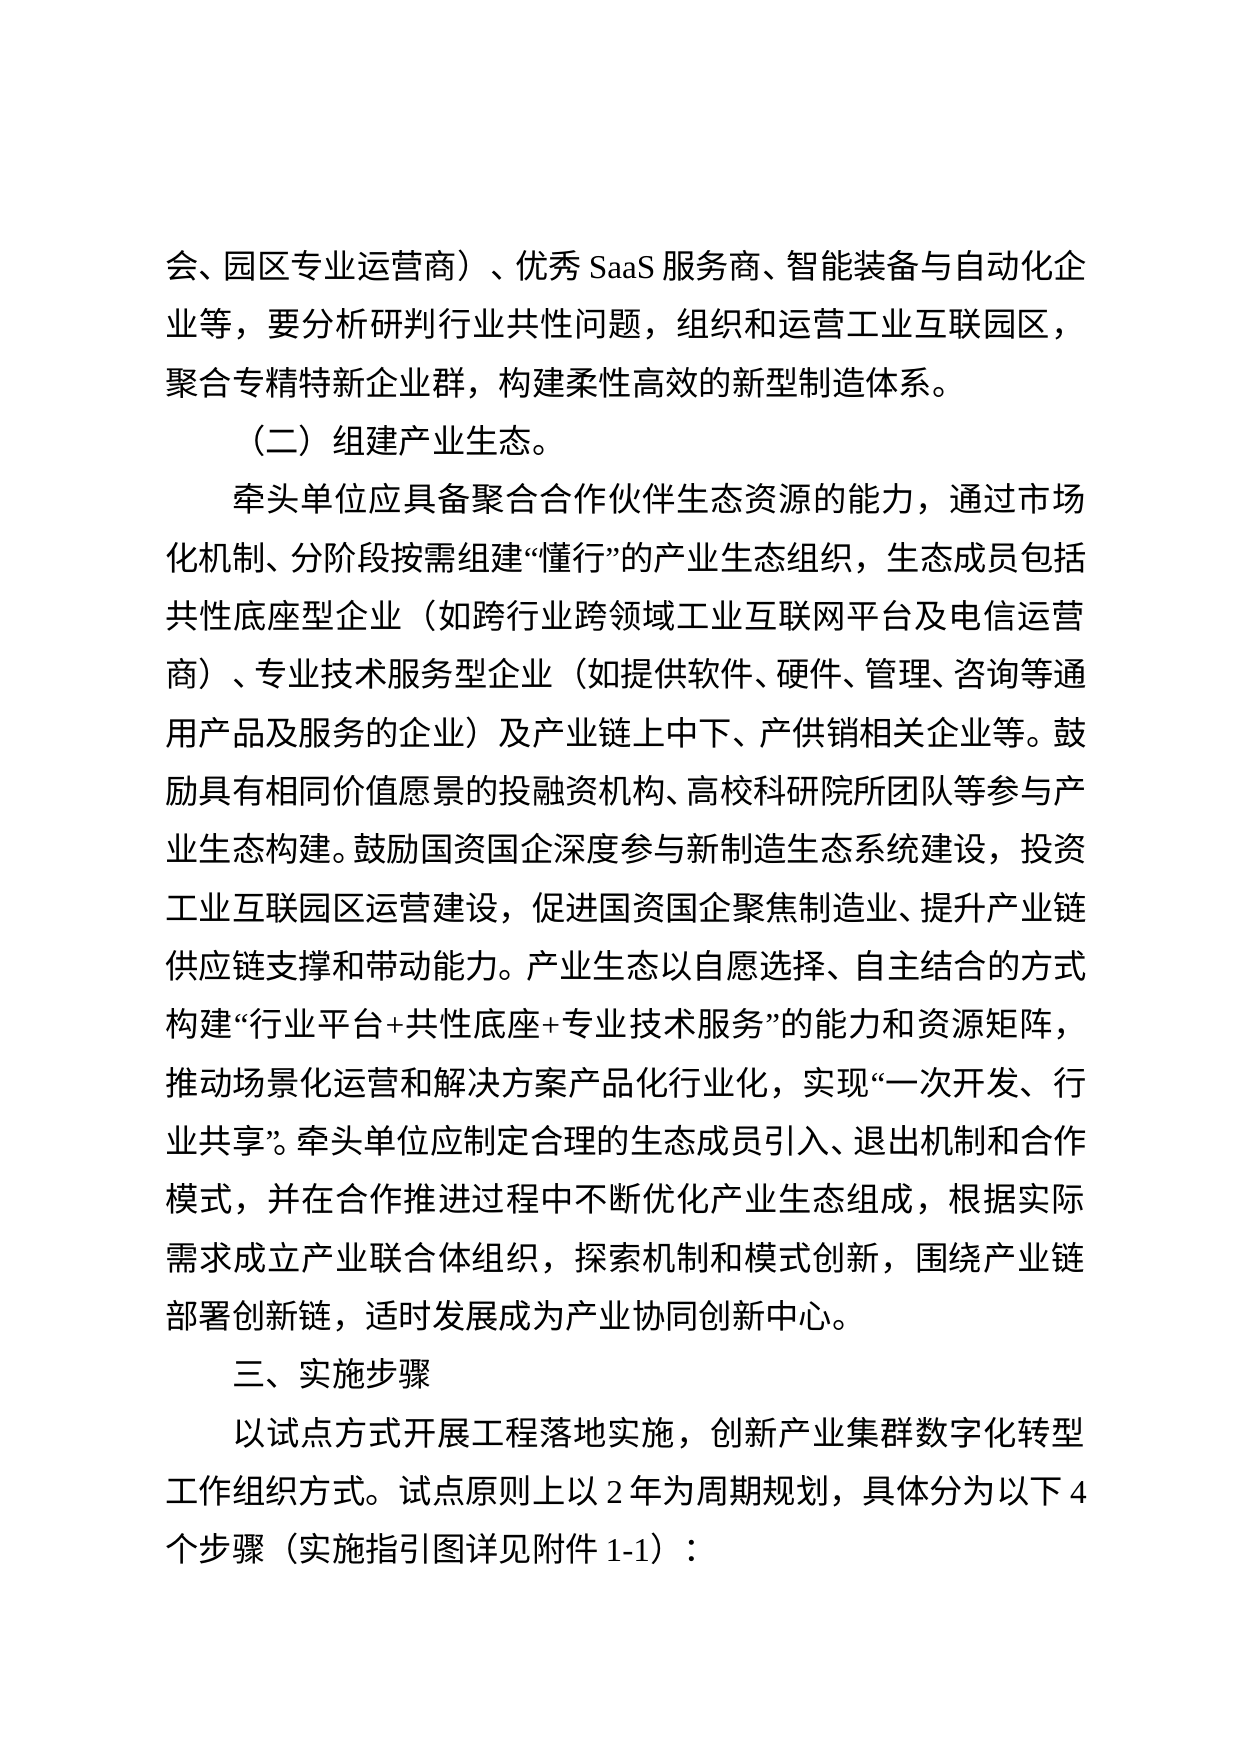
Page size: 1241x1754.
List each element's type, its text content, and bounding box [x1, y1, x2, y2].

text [165, 232, 1087, 523]
text 牵头单位应具备聚合合作伙伴生态资源的能力，通过市场化机制、分阶段按需组建“懂行”的产业生态组织，生态成员包括共性底座型企业（如跨行业跨领域工业互联网平台及电信运营商）、专业技术服务型企业（如提供软件、硬件、管理、咨询等通用产品及服务的企业）及产业链上中下、产供销相关企业等。鼓励具有相同价值愿景的投融资机构、高校科研院所团队等参与产业生态构建。鼓励国资国企深度参与新制造生态系统建设，投资工业互联园区运营建设，促进国资国企聚焦制造业、提升产业链供应链支撑和带动能力。产业生态以自愿选择、自主结合的方式构建“行业平台+共性底座+专业技术服务”的能力和资源矩阵，推动场景化运营和解决方案产品化行业化，实现“一次开发、行业共享”。牵头单位应制定合理的生态成员引入、退出机制和合作模式，并在合作推进过程中不断优化产业生态组成，根据实际需求成立产业联合体组织，探索机制和模式创新，围绕产业链部署创新链，适时发展成为产业协同创新中心。 [165, 582, 1087, 1515]
subtitle （二）组建产业生态。 [165, 523, 1087, 582]
